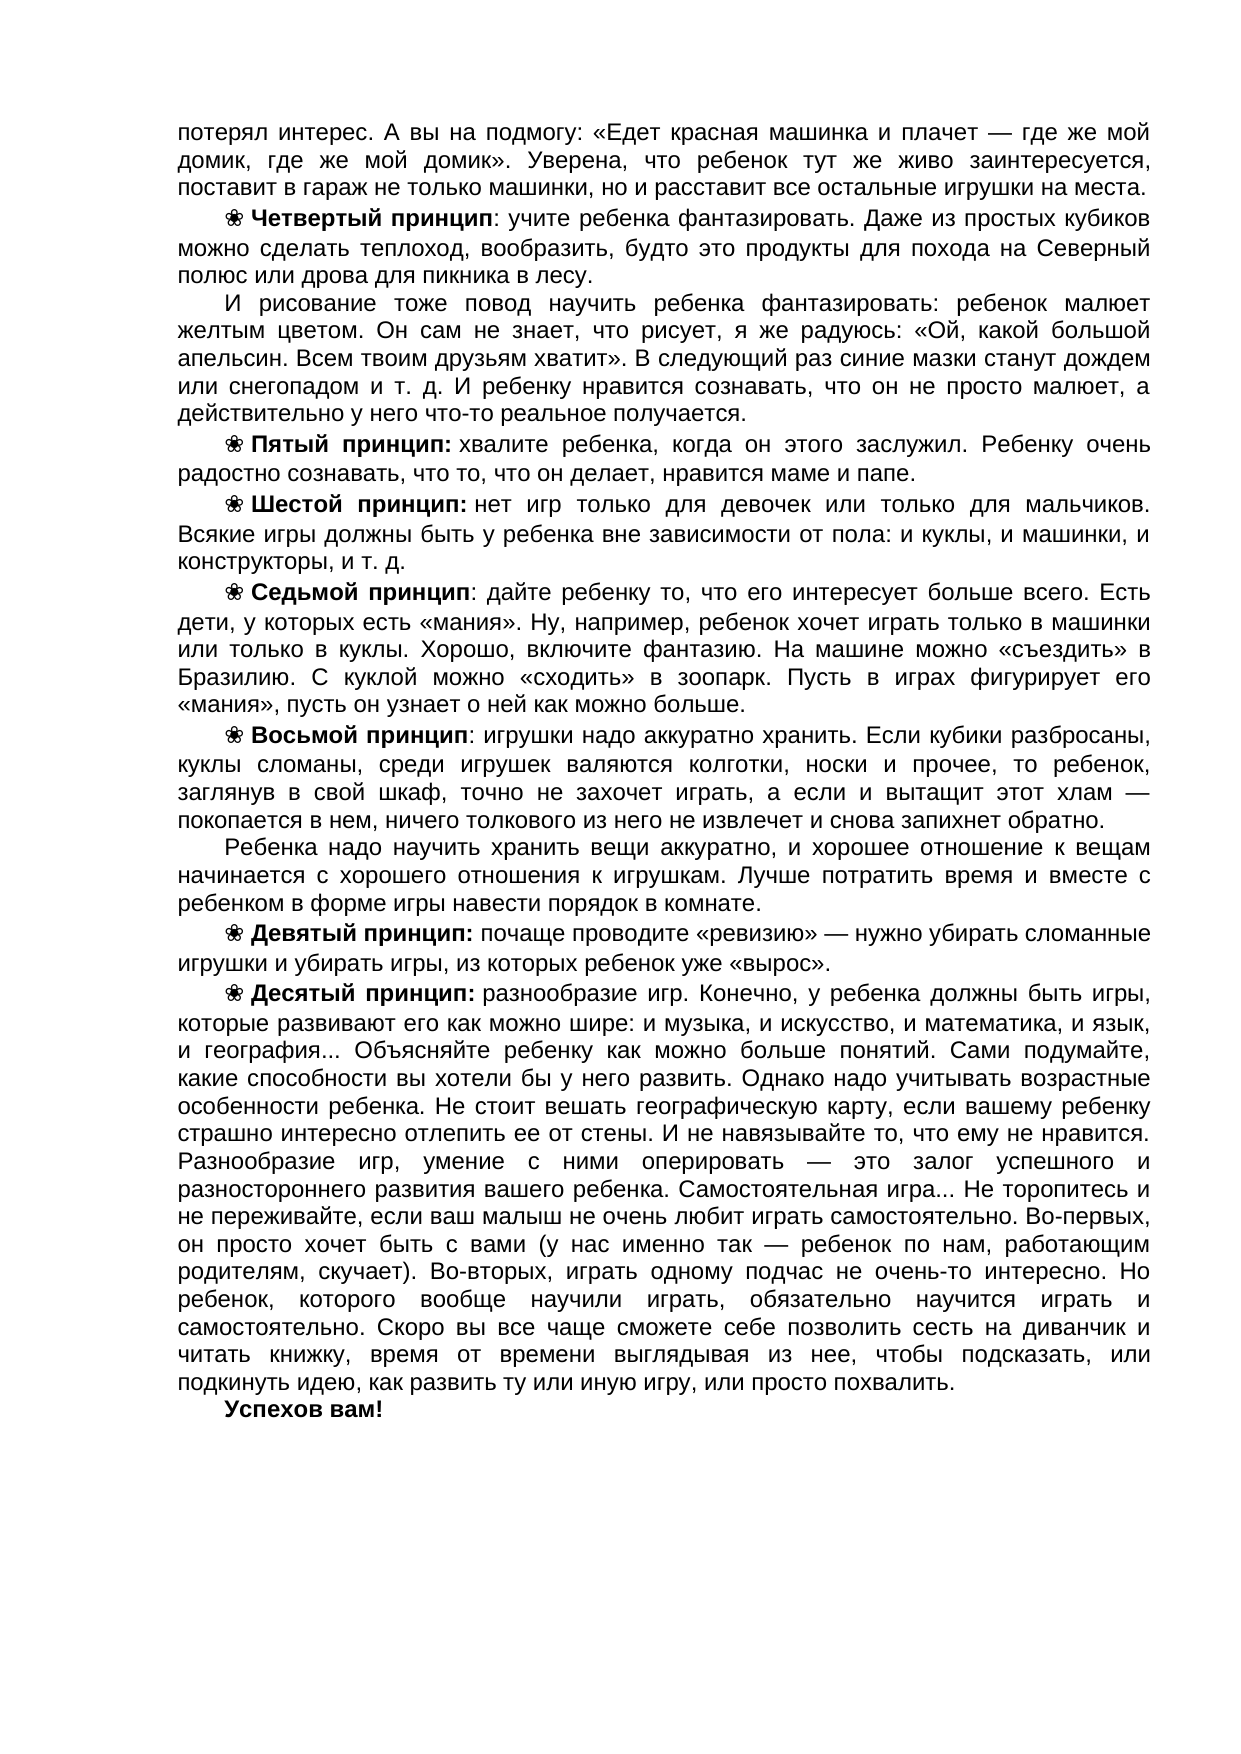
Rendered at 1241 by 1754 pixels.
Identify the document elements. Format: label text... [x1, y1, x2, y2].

text ❀ Четвертый принцип: учите ребенка фантазировать. Даже из простых кубиков можно сделать теплоход, вообразить, будто это продукты для похода на Северный полюс или дрова для пикника в лесу. [177, 201, 1152, 289]
text ❀ Десятый принцип: разнообразие игр. Конечно, у ребенка должны быть игры, которые развивают его как можно шире: и музыка, и искусство, и математика, и язык, и география... Объясняйте ребенку как можно больше понятий. Сами подумайте, какие способности вы хотели бы у него развить. Однако надо учитывать возрастные особенности ребенка. Не стоит вешать географическую карту, если вашему ребенку страшно интересно отлепить ее от стены. И не навязывайте то, что ему не нравится. Разнообразие игр, умение с ними оперировать — это залог успешного и разностороннего развития вашего ребенка. Самостоятельная игра... Не торопитесь и не переживайте, если ваш малыш не очень любит играть самостоятельно. Во-первых, он просто хочет быть с вами (у нас именно так — ребенок по нам, работающим родителям, скучает). Во-вторых, играть одному подчас не очень-то интересно. Но ребенок, которого вообще научили играть, обязательно научится играть и самостоятельно. Скоро вы все чаще сможете себе позволить сесть на диванчик и читать книжку, время от времени выглядывая из нее, чтобы подсказать, или подкинуть идею, как развить ту или иную игру, или просто похвалить. [177, 976, 1152, 1395]
text ❀ Седьмой принцип: дайте ребенку то, что его интересует больше всего. Есть дети, у которых есть «мания». Ну, например, ребенок хочет играть только в машинки или только в куклы. Хорошо, включите фантазию. На машине можно «съездить» в Бразилию. С куклой можно «сходить» в зоопарк. Пусть в играх фигурирует его «мания», пусть он узнает о ней как можно больше. [177, 575, 1152, 718]
text И рисование тоже повод научить ребенка фантазировать: ребенок малюет желтым цветом. Он сам не знает, что рисует, я же радуюсь: «Ой, какой большой апельсин. Всем твоим друзьям хватит». В следующий раз синие мазки станут дождем или снегопадом и т. д. И ребенку нравится сознавать, что он не просто малюет, а действительно у него что-то реальное получается. [177, 289, 1152, 427]
text ❀ Шестой принцип: нет игр только для девочек или только для мальчиков. Всякие игры должны быть у ребенка вне зависимости от пола: и куклы, и машинки, и конструкторы, и т. д. [177, 487, 1152, 575]
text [177, 118, 1152, 201]
text ❀ Восьмой принцип: игрушки надо аккуратно хранить. Если кубики разбросаны, куклы сломаны, среди игрушек валяются колготки, носки и прочее, то ребенок, заглянув в свой шкаф, точно не захочет играть, а если и вытащит этот хлам — покопается в нем, ничего толкового из него не извлечет и снова запихнет обратно. [177, 718, 1152, 833]
text Успехов вам! [177, 1395, 1152, 1423]
text ❀ Пятый принцип: хвалите ребенка, когда он этого заслужил. Ребенку очень радостно сознавать, что то, что он делает, нравится маме и папе. [177, 427, 1152, 487]
text Ребенка надо научить хранить вещи аккуратно, и хорошее отношение к вещам начинается с хорошего отношения к игрушкам. Лучше потратить время и вместе с ребенком в форме игры навести порядок в комнате. [177, 833, 1152, 916]
text ❀ Девятый принцип: почаще проводите «ревизию» — нужно убирать сломанные игрушки и убирать игры, из которых ребенок уже «вырос». [177, 916, 1152, 976]
